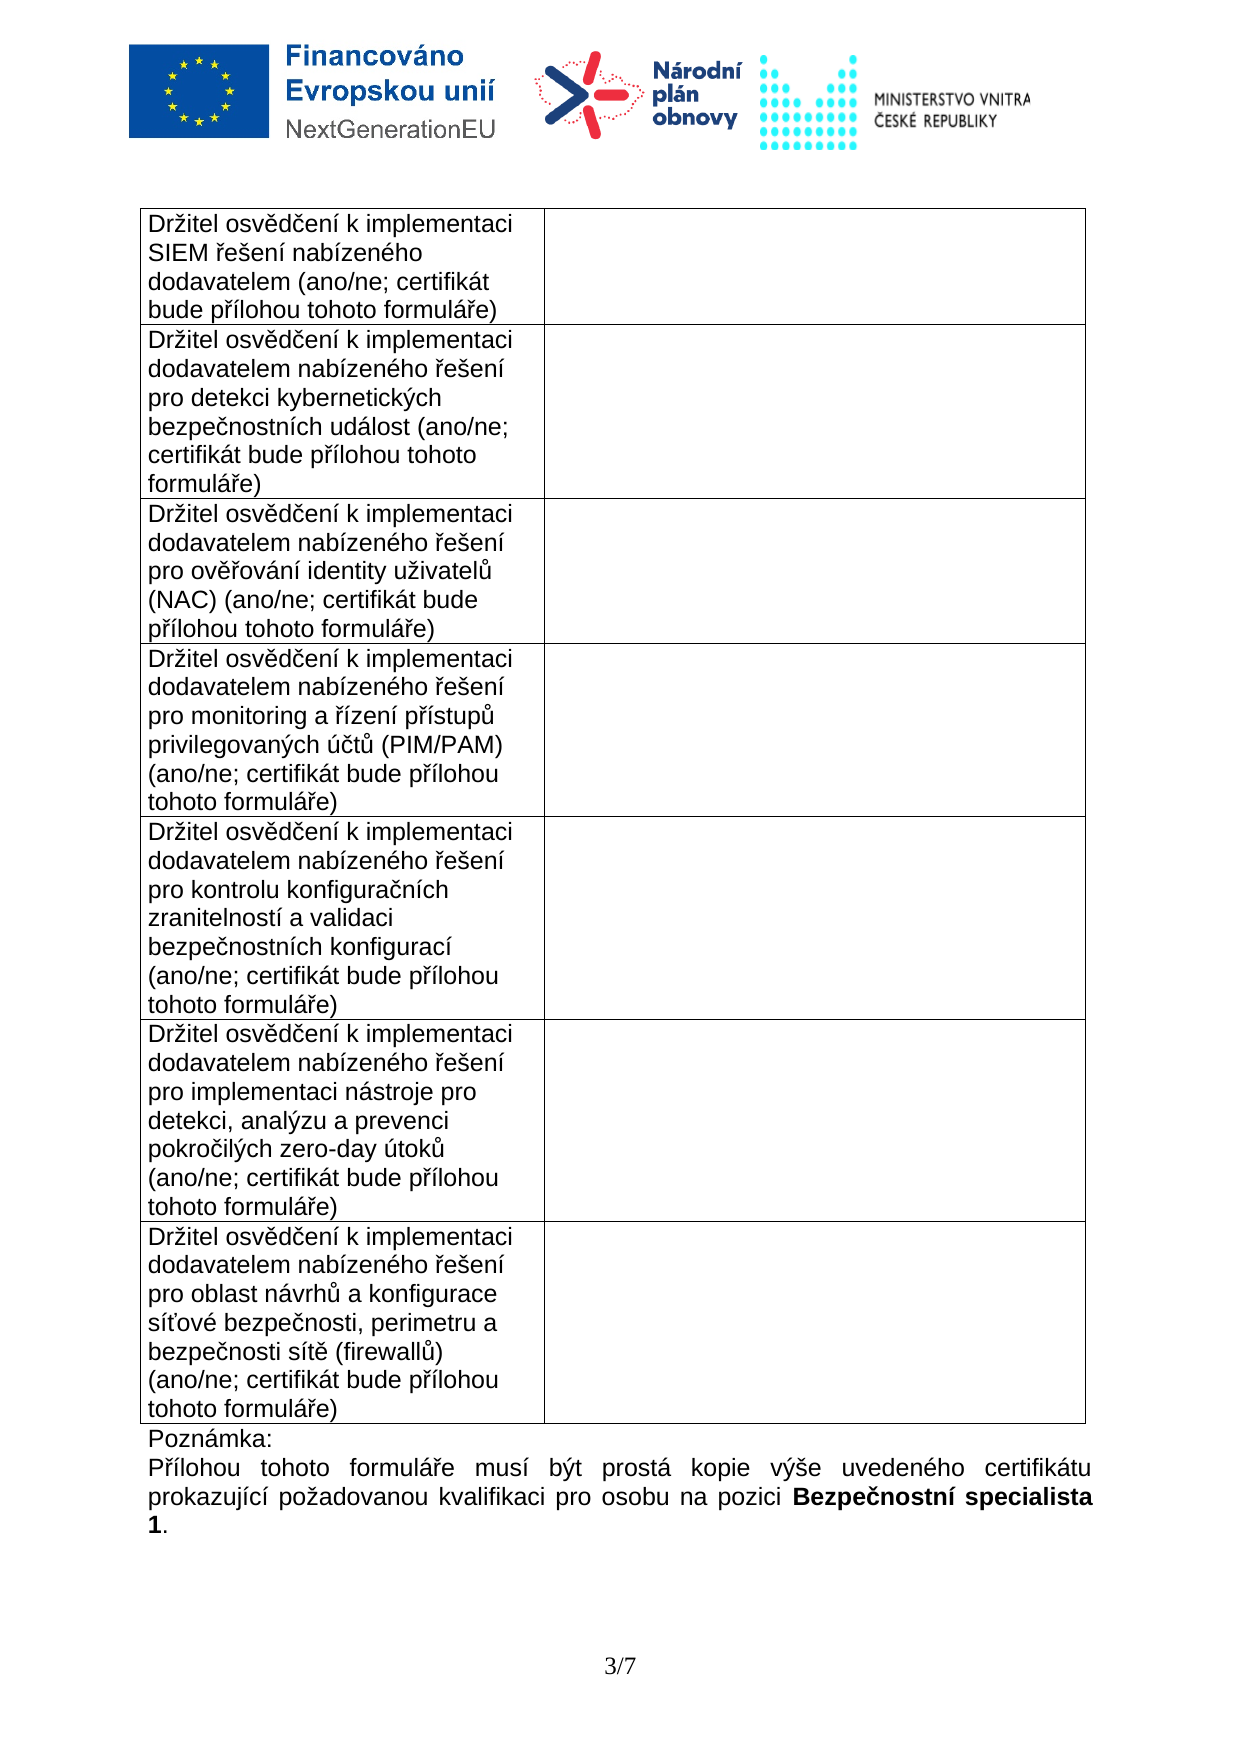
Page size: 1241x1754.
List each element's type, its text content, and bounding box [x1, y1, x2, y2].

table_cell [545, 1020, 1085, 1221]
table_cell [545, 1222, 1085, 1423]
text Přílohou tohoto formuláře musí být prostá kopie výše uvedeného certifikátu prokazující požadovanou kvalifikaci pro osobu na pozici Bezpečnostní specialista 1. [148, 1453, 1093, 1539]
table_cell Držitel osvědčení k implementaci dodavatelem nabízeného řešení pro monitoring a řízení přístupů privilegovaných účtů (PIM/PAM) (ano/ne; certifikát bude přílohou tohoto formuláře) [141, 644, 544, 816]
table_cell [545, 817, 1085, 1018]
table_cell Držitel osvědčení k implementaci dodavatelem nabízeného řešení pro kontrolu konfiguračních zranitelností a validaci bezpečnostních konfigurací (ano/ne; certifikát bude přílohou tohoto formuláře) [141, 817, 544, 1018]
text Poznámka: [148, 1424, 1093, 1453]
picture [118, 29, 761, 150]
table_cell Držitel osvědčení k implementaci dodavatelem nabízeného řešení pro detekci kybernetických bezpečnostních událost (ano/ne; certifikát bude přílohou tohoto formuláře) [141, 325, 544, 498]
table_cell [545, 499, 1085, 643]
table_cell Držitel osvědčení k implementaci dodavatelem nabízeného řešení pro oblast návrhů a konfigurace síťové bezpečnosti, perimetru a bezpečnosti sítě (firewallů) (ano/ne; certifikát bude přílohou tohoto formuláře) [141, 1222, 544, 1423]
table_cell [545, 209, 1085, 324]
table_cell Držitel osvědčení k implementaci dodavatelem nabízeného řešení pro ověřování identity uživatelů (NAC) (ano/ne; certifikát bude přílohou tohoto formuláře) [141, 499, 544, 643]
table_cell [545, 325, 1085, 498]
table_cell Držitel osvědčení k implementaci dodavatelem nabízeného řešení pro implementaci nástroje pro detekci, analýzu a prevenci pokročilých zero-day útoků (ano/ne; certifikát bude přílohou tohoto formuláře) [141, 1020, 544, 1221]
table_cell [545, 644, 1085, 816]
table_cell Držitel osvědčení k implementaci SIEM řešení nabízeného dodavatelem (ano/ne; certifikát bude přílohou tohoto formuláře) [141, 209, 544, 324]
